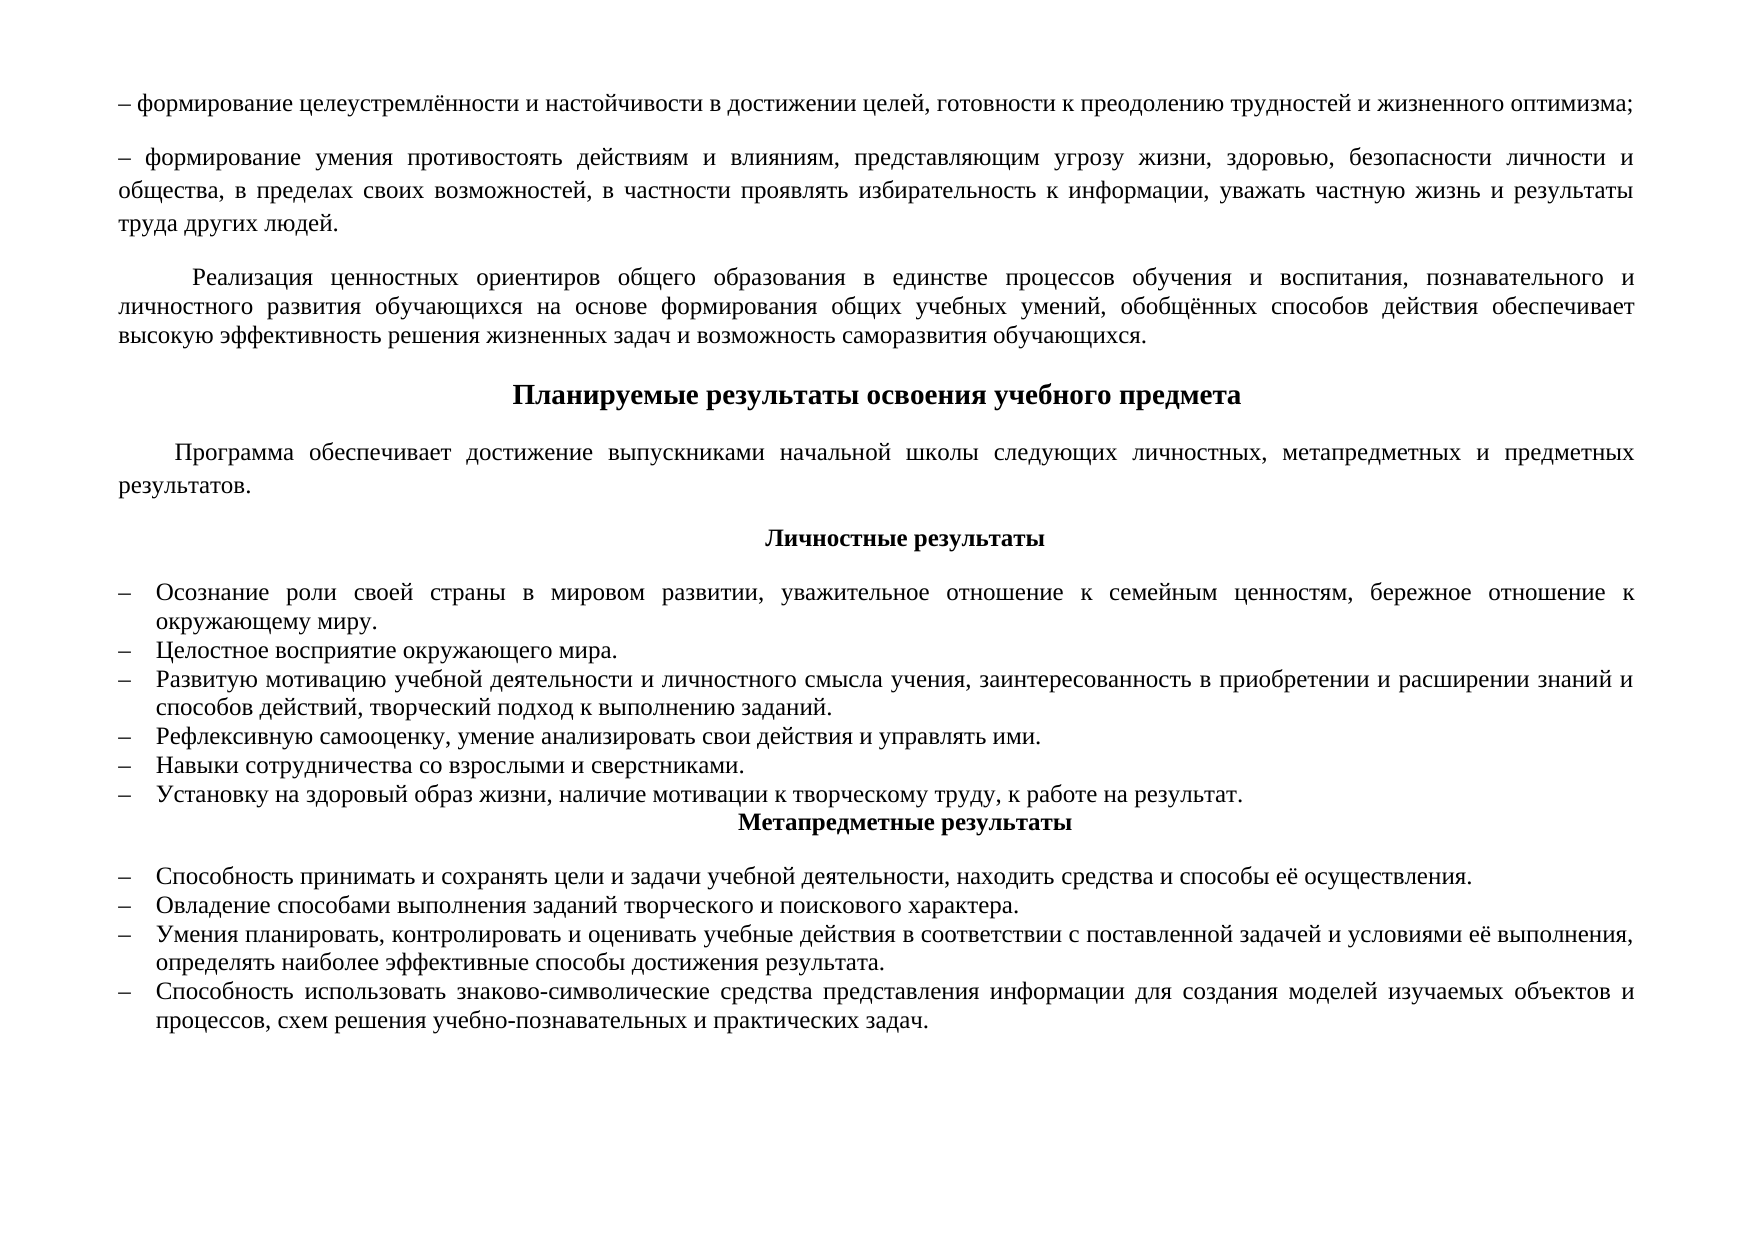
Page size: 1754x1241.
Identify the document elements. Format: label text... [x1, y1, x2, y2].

list Развитую мотивацию учебной деятельности и личностного смысла учения, заинтересованность в приобретении и расширении знаний и способов действий, творческий подход к выполнению заданий. [118, 664, 1636, 721]
list Целостное восприятие окружающего мира. [118, 635, 1636, 664]
list Способность принимать и сохранять цели и задачи учебной деятельности, находить средства и способы её осуществления. [118, 861, 1636, 890]
list Осознание роли своей страны в мировом развитии, уважительное отношение к семейным ценностям, бережное отношение к окружающему миру. [118, 577, 1636, 635]
text Личностные результаты [118, 523, 1636, 552]
list Умения планировать, контролировать и оценивать учебные действия в соответствии с поставленной задачей и условиями её выполнения, определять наиболее эффективные способы достижения результата. [118, 919, 1636, 976]
text Реализация ценностных ориентиров общего образования в единстве процессов обучения и воспитания, познавательного и личностного развития обучающихся на основе формирования общих учебных умений, обобщённых способов действия обеспечивает высокую эффективность решения жизненных задач и возможность саморазвития обучающихся. [118, 262, 1636, 348]
text Программа обеспечивает достижение выпускниками начальной школы следующих личностных, метапредметных и предметных результатов. [118, 437, 1636, 498]
list Установку на здоровый образ жизни, наличие мотивации к творческому труду, к работе на результат. [118, 779, 1636, 807]
list Овладение способами выполнения заданий творческого и поискового характера. [118, 890, 1636, 919]
text – формирование умения противостоять действиям и влияниям, представляющим угрозу жизни, здоровью, безопасности личности и общества, в пределах своих возможностей, в частности проявлять избирательность к информации, уважать частную жизнь и результаты труда других людей. [118, 142, 1636, 237]
text Планируемые результаты освоения учебного предмета [118, 377, 1636, 411]
text Метапредметные результаты [118, 807, 1636, 836]
list Рефлексивную самооценку, умение анализировать свои действия и управлять ими. [118, 721, 1636, 750]
list Способность использовать знаково-символические средства представления информации для создания моделей изучаемых объектов и процессов, схем решения учебно-познавательных и практических задач. [118, 976, 1636, 1034]
list Навыки сотрудничества со взрослыми и сверстниками. [118, 750, 1636, 779]
text – формирование целеустремлённости и настойчивости в достижении целей, готовности к преодолению трудностей и жизненного оптимизма; [118, 88, 1636, 117]
